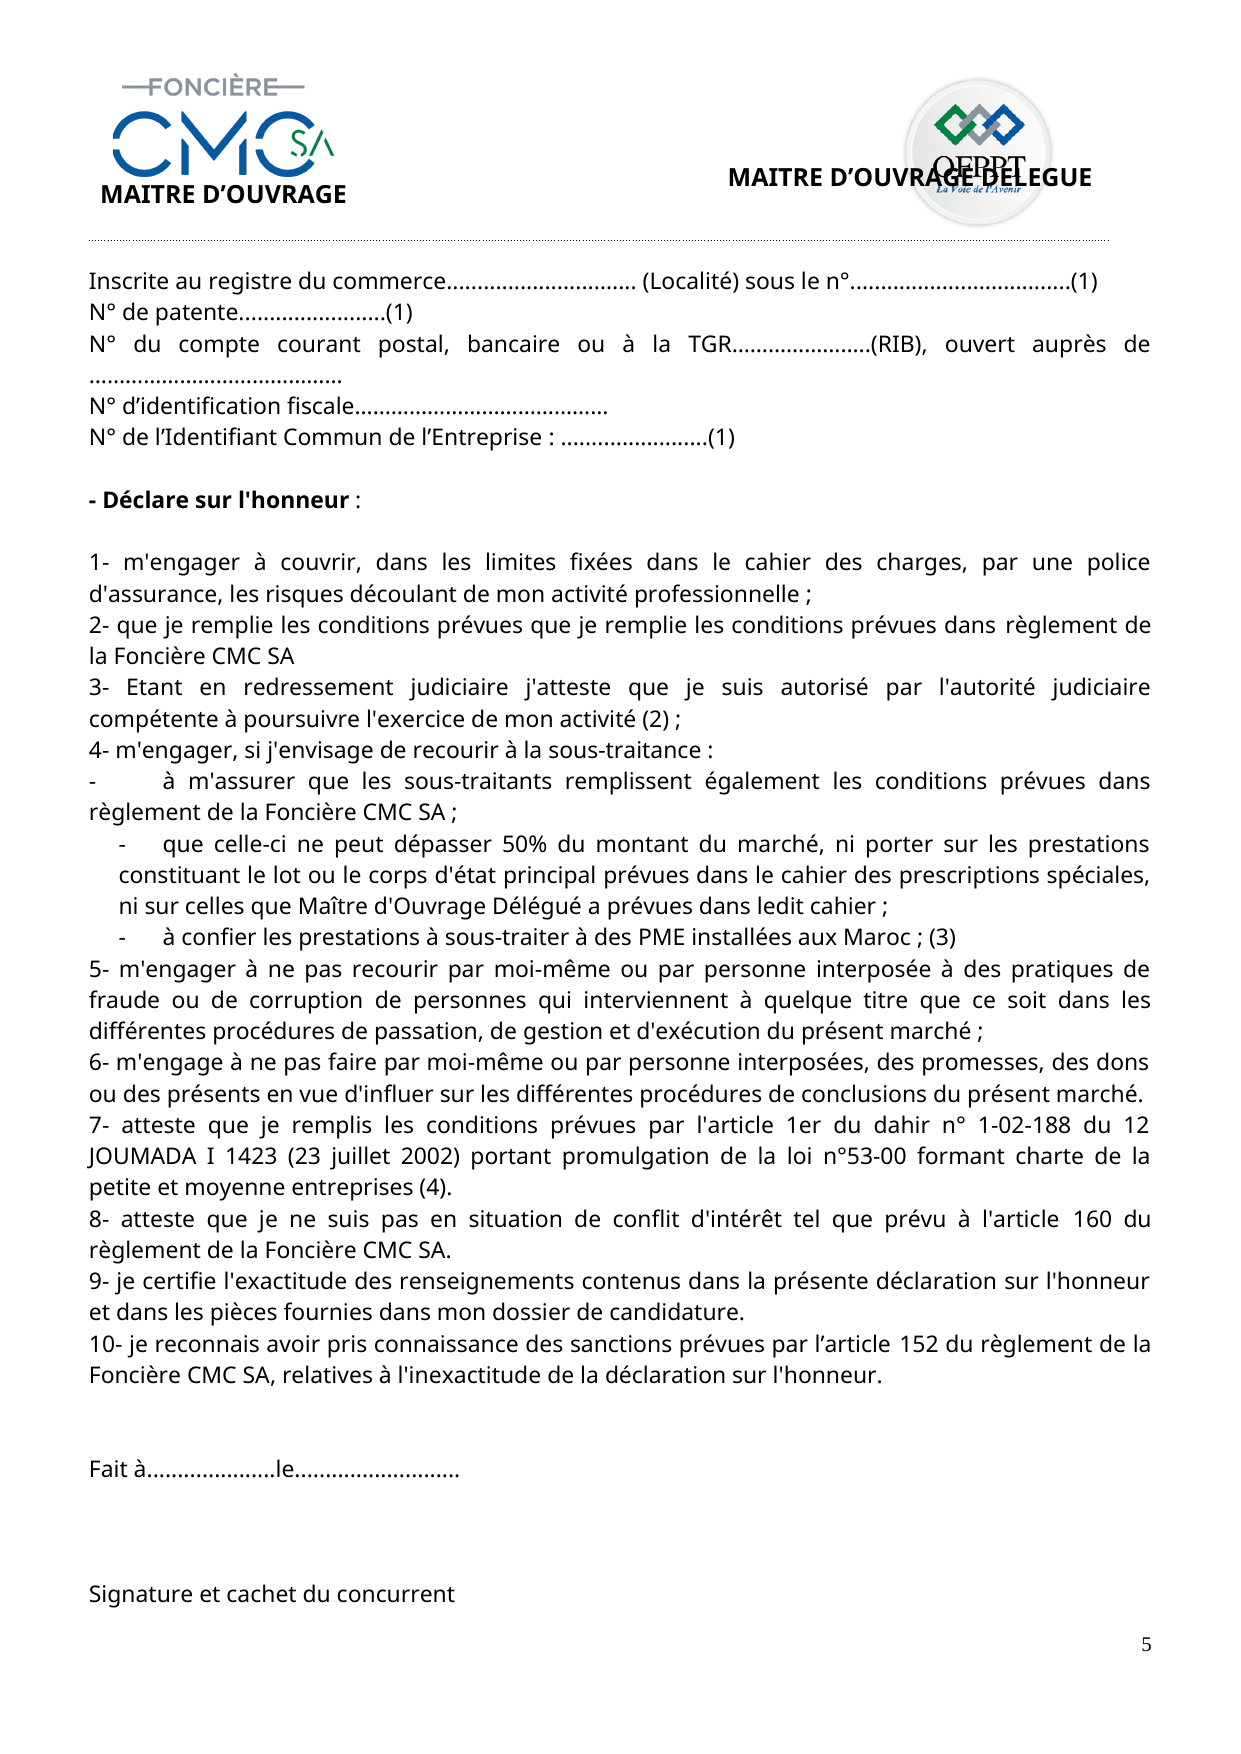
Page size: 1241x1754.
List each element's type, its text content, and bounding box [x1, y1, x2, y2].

text - à m'assurer que les sous-traitants remplissent également les conditions prévues dans règlement de la Foncière CMC SA ; [89, 765, 1152, 827]
text 5- m'engager à ne pas recourir par moi-même ou par personne interposée à des pratiques de fraude ou de corruption de personnes qui interviennent à quelque titre que ce soit dans les différentes procédures de passation, de gestion et d'exécution du présent marché ; [89, 952, 1152, 1046]
text Fait à.....................le........................... [89, 1452, 1152, 1484]
text 6- m'engage à ne pas faire par moi-même ou par personne interposées, des promesses, des dons ou des présents en vue d'influer sur les différentes procédures de conclusions du présent marché. [89, 1046, 1152, 1109]
text 7- atteste que je remplis les conditions prévues par l'article 1er du dahir n° 1-02-188 du 12 JOUMADA I 1423 (23 juillet 2002) portant promulgation de la loi n°53-00 formant charte de la petite et moyenne entreprises (4). [89, 1109, 1152, 1202]
picture [1046, 170, 1057, 183]
text N° du compte courant postal, bancaire ou à la TGR…………………..(RIB), ouvert auprès de …………………………………… [89, 327, 1152, 390]
text 4- m'engager, si j'envisage de recourir à la sous-traitance : [89, 734, 1152, 765]
text 2- que je remplie les conditions prévues que je remplie les conditions prévues dans règlement de la Foncière CMC SA [89, 609, 1152, 671]
text N° de patente........................(1) [89, 296, 1152, 327]
text 9- je certifie l'exactitude des renseignements contenus dans la présente déclaration sur l'honneur et dans les pièces fournies dans mon dossier de candidature. [89, 1265, 1152, 1327]
text Signature et cachet du concurrent [89, 1577, 1152, 1609]
text - à confier les prestations à sous-traiter à des PME installées aux Maroc ; (3) [118, 921, 1152, 952]
text 1- m'engager à couvrir, dans les limites fixées dans le cahier des charges, par une police d'assurance, les risques découlant de mon activité professionnelle ; [89, 546, 1152, 609]
text N° de l’Identifiant Commun de l’Entreprise : ........................(1) [89, 421, 1152, 452]
text 8- atteste que je ne suis pas en situation de conflit d'intérêt tel que prévu à l'article 160 du règlement de la Foncière CMC SA. [89, 1202, 1152, 1265]
picture [899, 73, 1057, 231]
text 3- Etant en redressement judiciaire j'atteste que je suis autorisé par l'autorité judiciaire compétente à poursuivre l'exercice de mon activité (2) ; [89, 671, 1152, 734]
text Inscrite au registre du commerce............................... (Localité) sous le n°....................................(1) [89, 265, 1152, 296]
text - Déclare sur l'honneur : [89, 484, 1152, 515]
picture [112, 73, 334, 177]
text 10- je reconnais avoir pris connaissance des sanctions prévues par l’article 152 du règlement de la Foncière CMC SA, relatives à l'inexactitude de la déclaration sur l'honneur. [89, 1327, 1152, 1390]
text - que celle-ci ne peut dépasser 50% du montant du marché, ni porter sur les prestations constituant le lot ou le corps d'état principal prévues dans le cahier des prescriptions spéciales, ni sur celles que Maître d'Ouvrage Délégué a prévues dans ledit cahier ; [118, 827, 1152, 921]
text N° d’identification fiscale…………………………………… [89, 390, 1152, 421]
